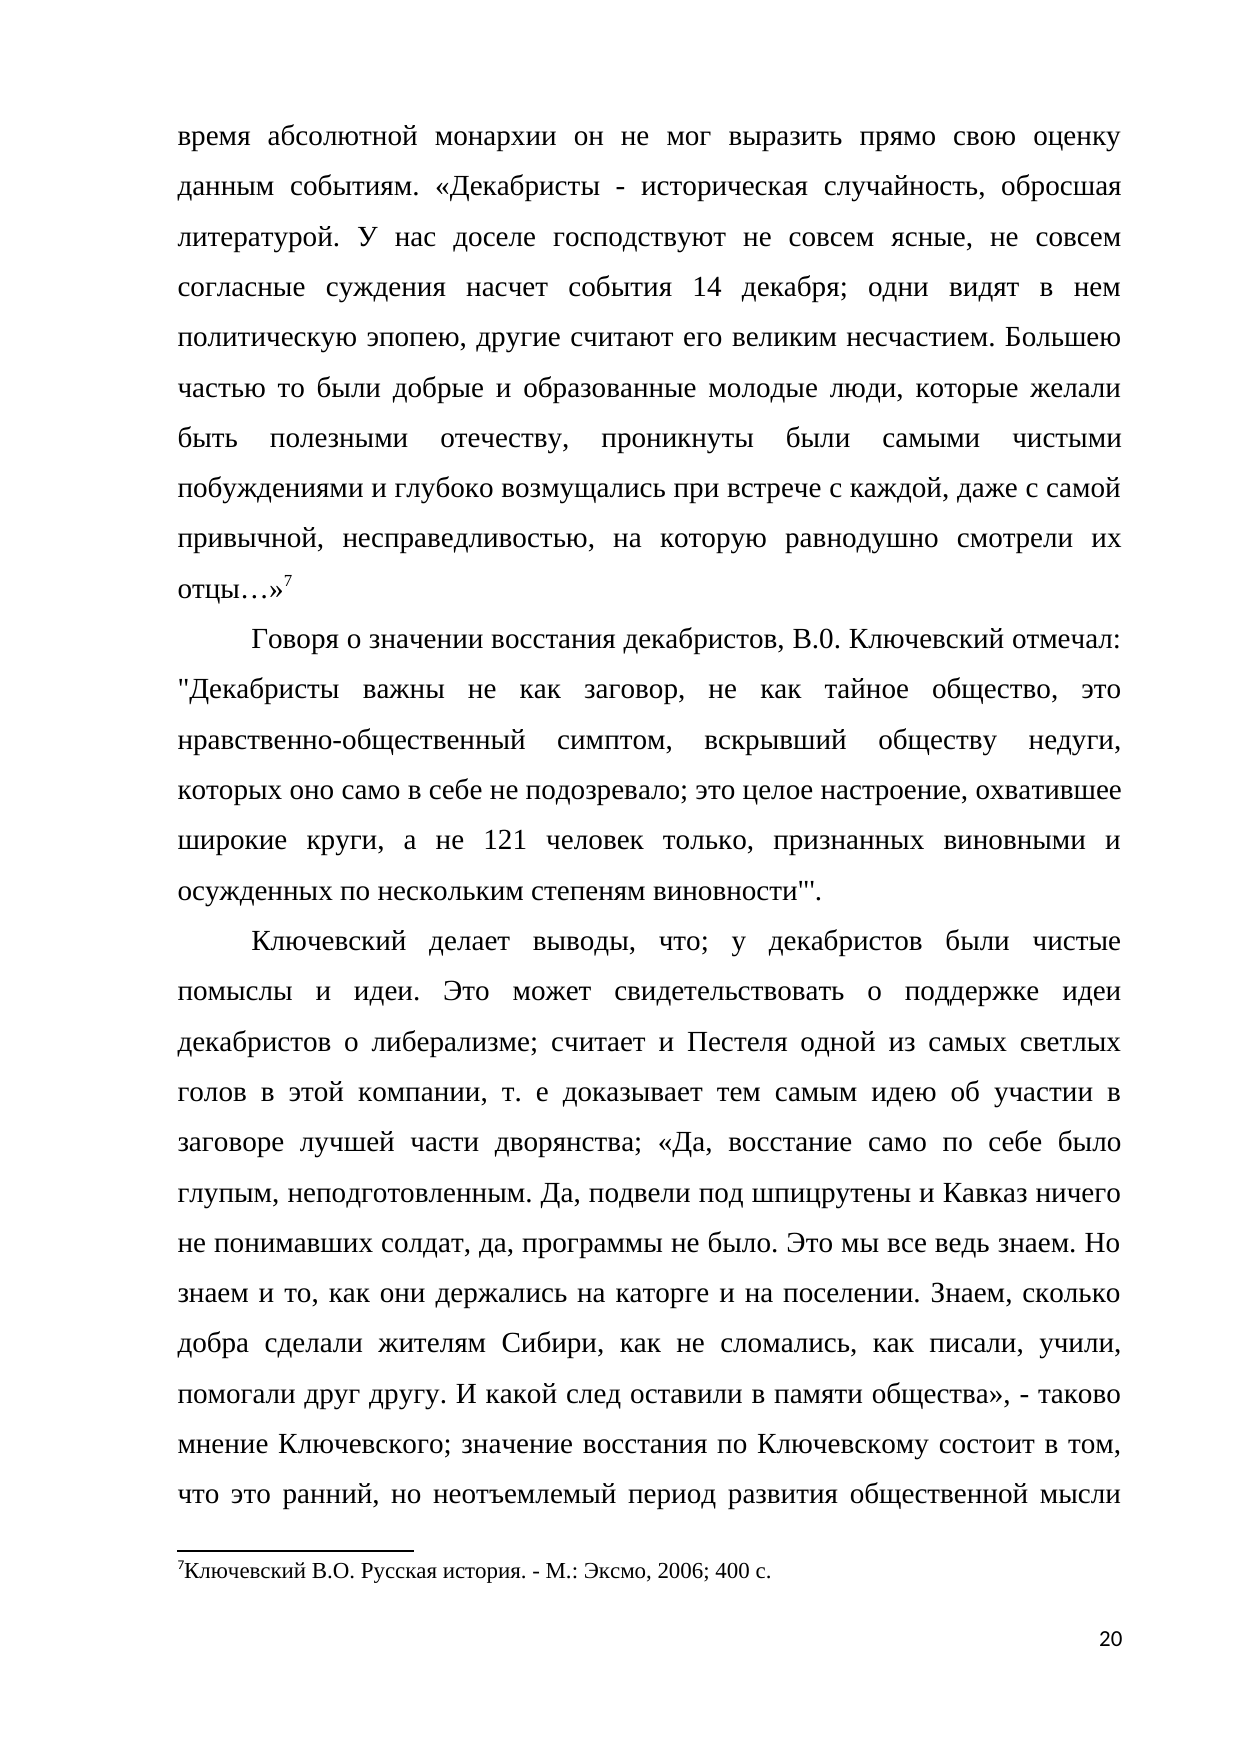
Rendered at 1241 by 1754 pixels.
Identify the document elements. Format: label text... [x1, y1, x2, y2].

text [177, 923, 1122, 1510]
text Говоря о значении восстания декабристов, В.0. Ключевский отмечал: "Декабристы важны не как заговор, не как тайное общество, это нравственно-общественный симптом, вскрывший обществу недуги, которых оно само в себе не подозревало; это целое настроение, охватившее широкие круги, а не 121 человек только, признанных виновными и осужденных по нескольким степеням виновности"'. [177, 621, 1122, 906]
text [177, 118, 1122, 604]
